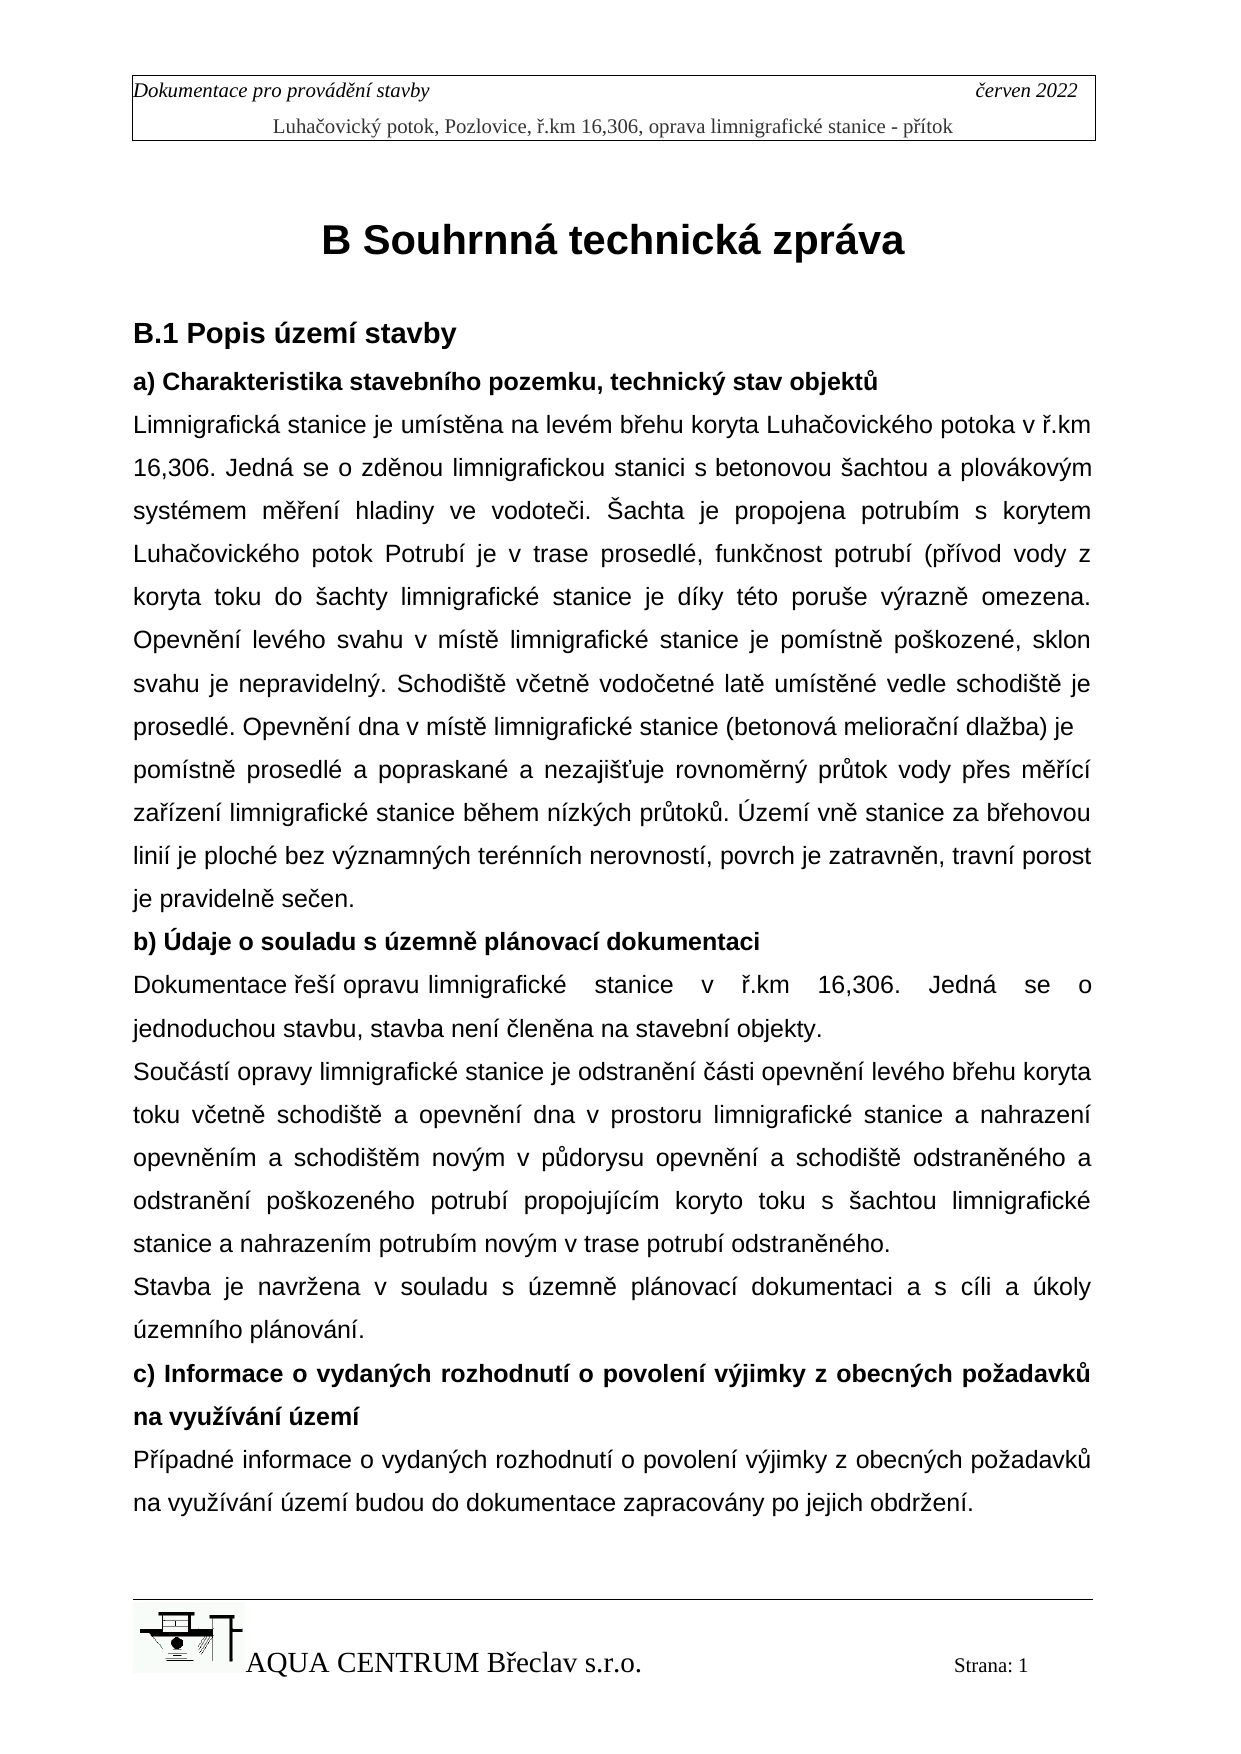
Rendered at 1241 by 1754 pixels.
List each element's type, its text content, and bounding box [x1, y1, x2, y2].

text Stavba je navržena v souladu s územně plánovací dokumentaci a s cíli a úkoly územního plánování. [133, 1272, 1093, 1344]
subtitle B Souhrnná technická zpráva [133, 216, 1093, 264]
text b) Údaje o souladu s územně plánovací dokumentaci [133, 927, 1093, 956]
picture [132, 1602, 246, 1673]
text Součástí opravy limnigrafické stanice je odstranění části opevnění levého břehu koryta toku včetně schodiště a opevnění dna v prostoru limnigrafické stanice a nahrazení opevněním a schodištěm novým v půdorysu opevnění a schodiště odstraněného a odstranění poškozeného potrubí propojujícím koryto toku s šachtou limnigrafické stanice a nahrazením potrubím novým v trase potrubí odstraněného. [133, 1057, 1093, 1258]
text c) Informace o vydaných rozhodnutí o povolení výjimky z obecných požadavků na využívání území [133, 1358, 1093, 1430]
subtitle Limnigrafická stanice je umístěna na levém břehu koryta Luhačovického potoka v ř.km 16,306. Jedná se o zděnou limnigrafickou stanici s betonovou šachtou a plovákovým systémem měření hladiny ve vodoteči. Šachta je propojena potrubím s korytem Luhačovického potok Potrubí je v trase prosedlé, funkčnost potrubí (přívod vody z koryta toku do šachty limnigrafické stanice je díky této poruše výrazně omezena. Opevnění levého svahu v místě limnigrafické stanice je pomístně poškozené, sklon svahu je nepravidelný. Schodiště včetně vodočetné latě umístěné vedle schodiště je prosedlé. Opevnění dna v místě limnigrafické stanice (betonová meliorační dlažba) je [133, 410, 1093, 740]
text Případné informace o vydaných rozhodnutí o povolení výjimky z obecných požadavků na využívání území budou do dokumentace zapracovány po jejich obdržení. [133, 1445, 1093, 1517]
text a) Charakteristika stavebního pozemku, technický stav objektů [133, 367, 1093, 395]
subtitle pomístně prosedlé a popraskané a nezajišťuje rovnoměrný průtok vody přes měřící zařízení limnigrafické stanice během nízkých průtoků. Území vně stanice za břehovou linií je ploché bez významných terénních nerovností, povrch je zatravněn, travní porost je pravidelně sečen. [133, 755, 1093, 913]
text B.1 Popis území stavby [133, 316, 1093, 350]
text Dokumentace řeší opravu limnigrafické stanice v ř.km 16,306. Jedná se o jednoduchou stavbu, stavba není členěna na stavební objekty. [133, 970, 1093, 1042]
